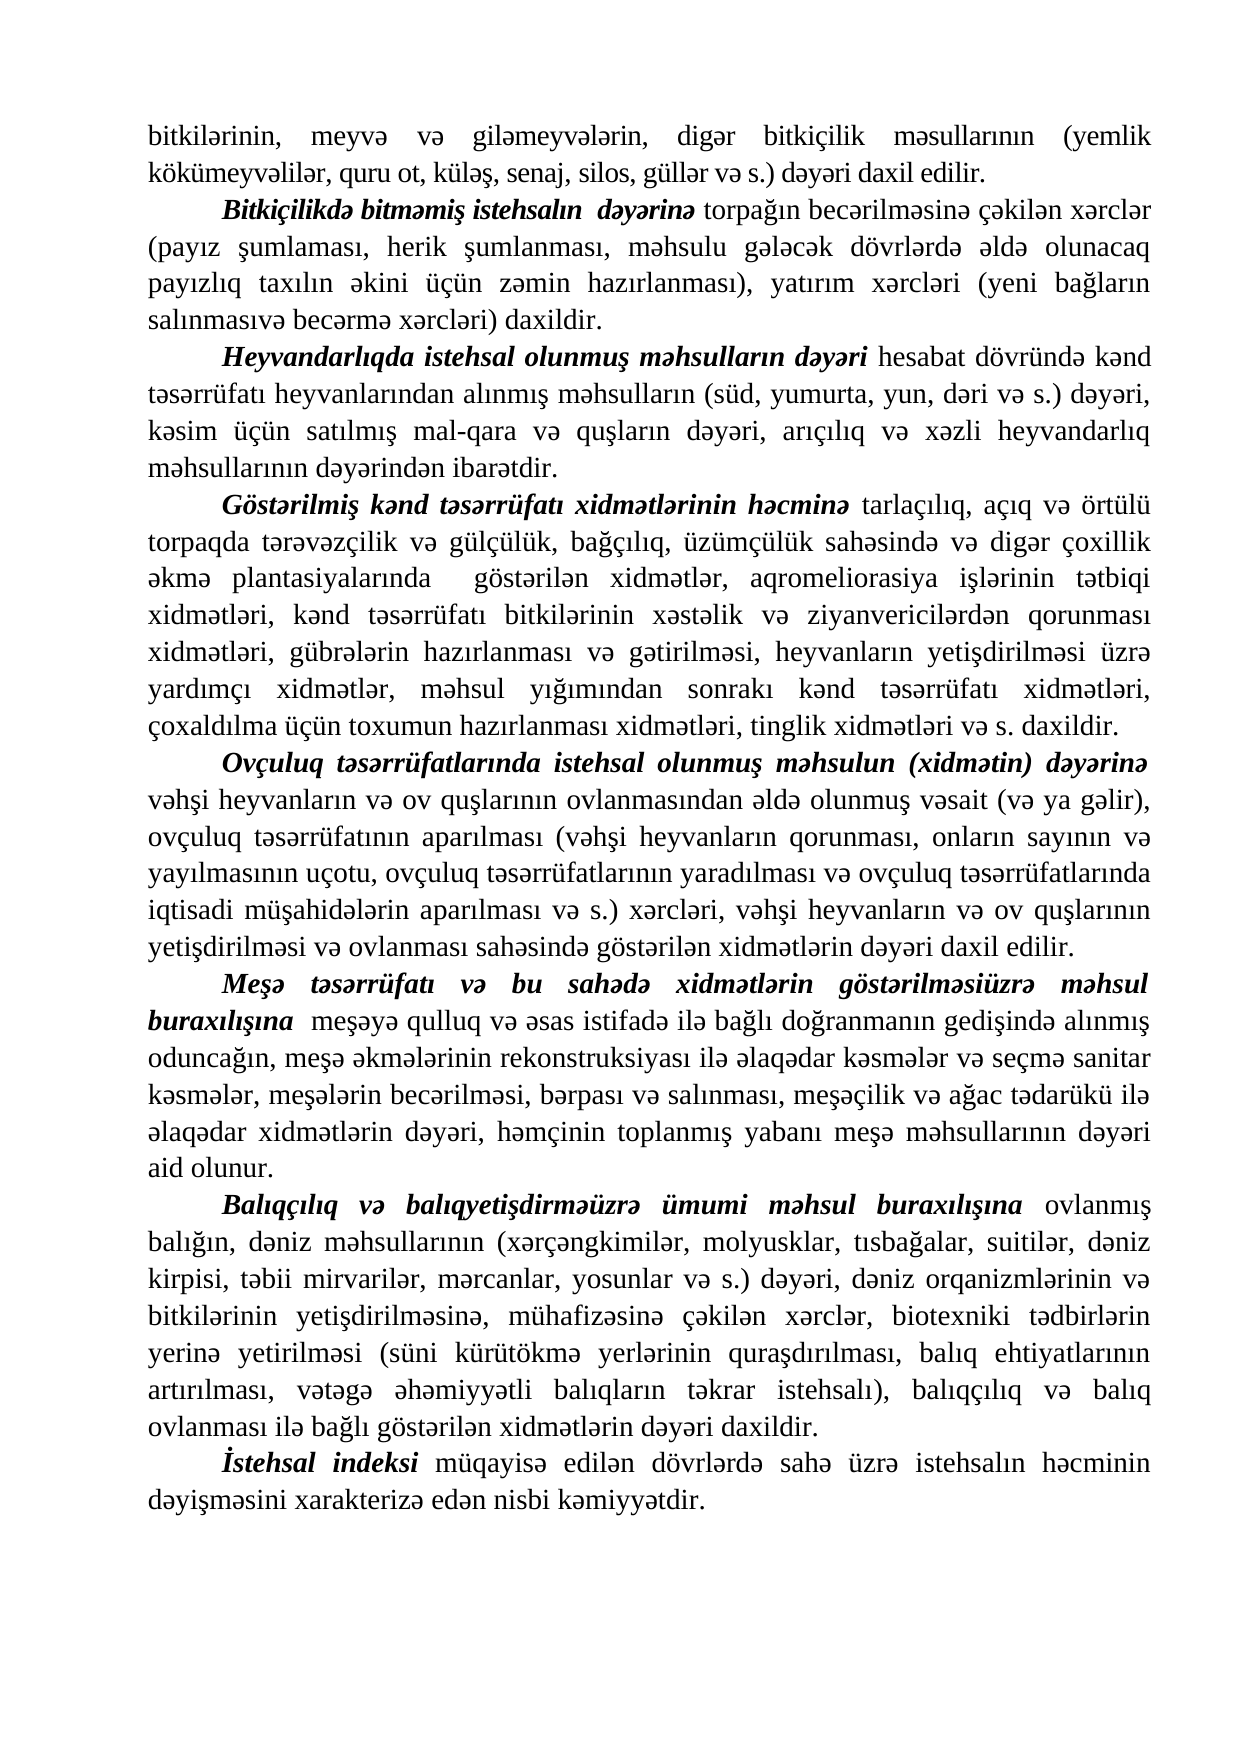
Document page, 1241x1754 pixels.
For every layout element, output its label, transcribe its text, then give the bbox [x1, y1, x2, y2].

text Bitkiçilikdə bitməmiş istehsalın dəyərinə torpağın becərilməsinə çəkilən xərclər (payız şumlaması, herik şumlanması, məhsulu gələcək dövrlərdə əldə olunacaq payızlıq taxılın əkini üçün zəmin hazırlanması), yatırım xərcləri (yeni bağların salınmasıvə becərmə xərcləri) daxildir. [148, 192, 1152, 336]
text Ovçuluq təsərrüfatlarında istehsal olunmuş məhsulun (xidmətin) dəyərinə vəhşi heyvanların və ov quşlarının ovlanmasından əldə olunmuş vəsait (və ya gəlir), ovçuluq təsərrüfatının aparılması (vəhşi heyvanların qorunması, onların sayının və yayılmasının uçotu, ovçuluq təsərrüfatlarının yaradılması və ovçuluq təsərrüfatlarında iqtisadi müşahidələrin aparılması və s.) xərcləri, vəhşi heyvanların və ov quşlarının yetişdirilməsi və ovlanması sahəsində göstərilən xidmətlərin dəyəri daxil edilir. [148, 745, 1152, 963]
text Balıqçılıq və balıqyetişdirməüzrə ümumi məhsul buraxılışına ovlanmış balığın, dəniz məhsullarının (xərçəngkimilər, molyusklar, tısbağalar, suitilər, dəniz kirpisi, təbii mirvarilər, mərcanlar, yosunlar və s.) dəyəri, dəniz orqanizmlərinin və bitkilərinin yetişdirilməsinə, mühafizəsinə çəkilən xərclər, biotexniki tədbirlərin yerinə yetirilməsi (süni kürütökmə yerlərinin quraşdırılması, balıq ehtiyatlarının artırılması, vətəgə əhəmiyyətli balıqların təkrar istehsalı), balıqçılıq və balıq ovlanması ilə bağlı göstərilən xidmətlərin dəyəri daxildir. [148, 1187, 1152, 1442]
text İstehsal indeksi müqayisə edilən dövrlərdə sahə üzrə istehsalın həcminin dəyişməsini xarakterizə edən nisbi kəmiyyətdir. [148, 1446, 1152, 1516]
text Meşə təsərrüfatı və bu sahədə xidmətlərin göstərilməsiüzrə məhsul buraxılışına meşəyə qulluq və əsas istifadə ilə bağlı doğranmanın gedişində alınmış oduncağın, meşə əkmələrinin rekonstruksiyası ilə əlaqədar kəsmələr və seçmə sanitar kəsmələr, meşələrin becərilməsi, bərpası və salınması, meşəçilik və ağac tədarükü ilə əlaqədar xidmətlərin dəyəri, həmçinin toplanmış yabanı meşə məhsullarının dəyəri aid olunur. [148, 966, 1152, 1184]
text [148, 118, 1152, 188]
text Göstərilmiş kənd təsərrüfatı xidmətlərinin həcminə tarlaçılıq, açıq və örtülü torpaqda tərəvəzçilik və gülçülük, bağçılıq, üzümçülük sahəsində və digər çoxillik əkmə plantasiyalarında göstərilən xidmətlər, aqromeliorasiya işlərinin tətbiqi xidmətləri, kənd təsərrüfatı bitkilərinin xəstəlik və ziyanvericilərdən qorunması xidmətləri, gübrələrin hazırlanması və gətirilməsi, heyvanların yetişdirilməsi üzrə yardımçı xidmətlər, məhsul yığımından sonrakı kənd təsərrüfatı xidmətləri, çoxaldılma üçün toxumun hazırlanması xidmətləri, tinglik xidmətləri və s. daxildir. [148, 487, 1152, 742]
text Heyvandarlıqda istehsal olunmuş məhsulların dəyəri hesabat dövründə kənd təsərrüfatı heyvanlarından alınmış məhsulların (süd, yumurta, yun, dəri və s.) dəyəri, kəsim üçün satılmış mal-qara və quşların dəyəri, arıçılıq və xəzli heyvandarlıq məhsullarının dəyərindən ibarətdir. [148, 339, 1152, 483]
